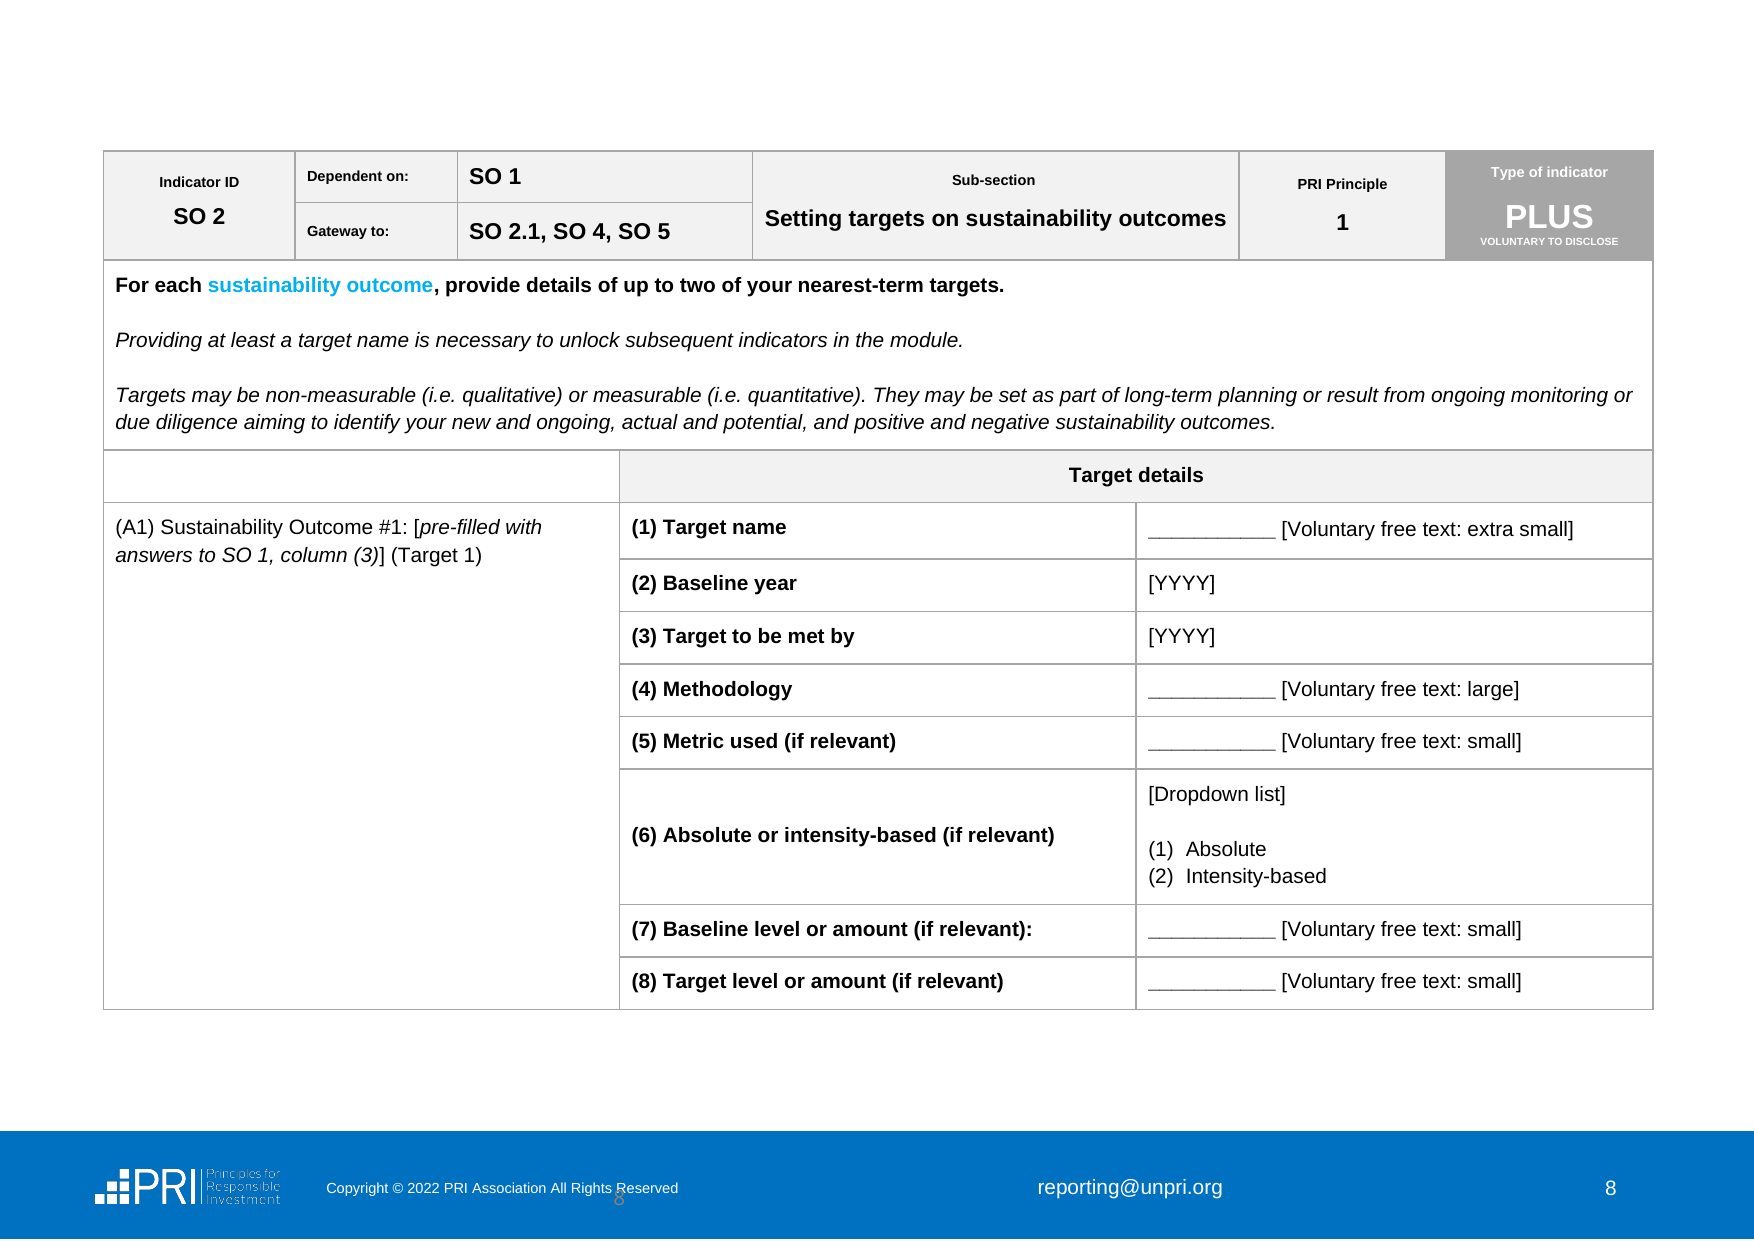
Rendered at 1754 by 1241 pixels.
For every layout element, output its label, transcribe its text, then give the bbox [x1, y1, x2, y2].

table_cell (4) Methodology [620, 665, 1135, 716]
table_cell ___________ [Voluntary free text: extra small] [1137, 503, 1652, 558]
table_cell ___________ [Voluntary free text: small] [1137, 717, 1652, 768]
table_cell [YYYY] [1137, 612, 1652, 663]
table_cell [Dropdown list] Absolute Intensity-based [1137, 770, 1652, 903]
table_cell (A1) Sustainability Outcome #1: [pre-filled with answers to SO 1, column (3)] (Target 1) [104, 503, 619, 1009]
table_cell Target details [620, 451, 1652, 502]
picture [92, 1166, 282, 1207]
table_cell For each sustainability outcome, provide details of up to two of your nearest-term targets. Providing at least a target name is necessary to unlock subsequent indicators in the module. Targets may be non-measurable (i.e. qualitative) or measurable (i.e. quantitative). They may be set as part of long-term planning or result from ongoing monitoring or due diligence aiming to identify your new and ongoing, actual and potential, and positive and negative sustainability outcomes. [104, 261, 1652, 449]
table_cell Gateway to: [296, 203, 457, 259]
table_cell [YYYY] [1137, 560, 1652, 611]
table_header PRI Principle 1 [1240, 152, 1445, 259]
table_cell (3) Target to be met by [620, 612, 1135, 663]
table_cell ___________ [Voluntary free text: small] [1137, 905, 1652, 956]
table_cell (2) Baseline year [620, 560, 1135, 611]
table_header Dependent on: [296, 152, 457, 201]
table_cell ___________ [Voluntary free text: small] [1137, 958, 1652, 1009]
table_cell (7) Baseline level or amount (if relevant): [620, 905, 1135, 956]
table_cell (6) Absolute or intensity-based (if relevant) [620, 770, 1135, 903]
table_cell (5) Metric used (if relevant) [620, 717, 1135, 768]
table_cell SO 2.1, SO 4, SO 5 [458, 203, 752, 259]
table_header Type of indicator PLUS VOLUNTARY TO DISCLOSE [1446, 152, 1652, 259]
table_cell ___________ [Voluntary free text: large] [1137, 665, 1652, 716]
table_cell (8) Target level or amount (if relevant) [620, 958, 1135, 1009]
table_header Indicator ID SO 2 [104, 152, 294, 259]
table_cell [104, 451, 619, 502]
table_header Sub-section Setting targets on sustainability outcomes [753, 152, 1238, 259]
table_header SO 1 [458, 152, 752, 201]
table_cell (1) Target name [620, 503, 1135, 558]
